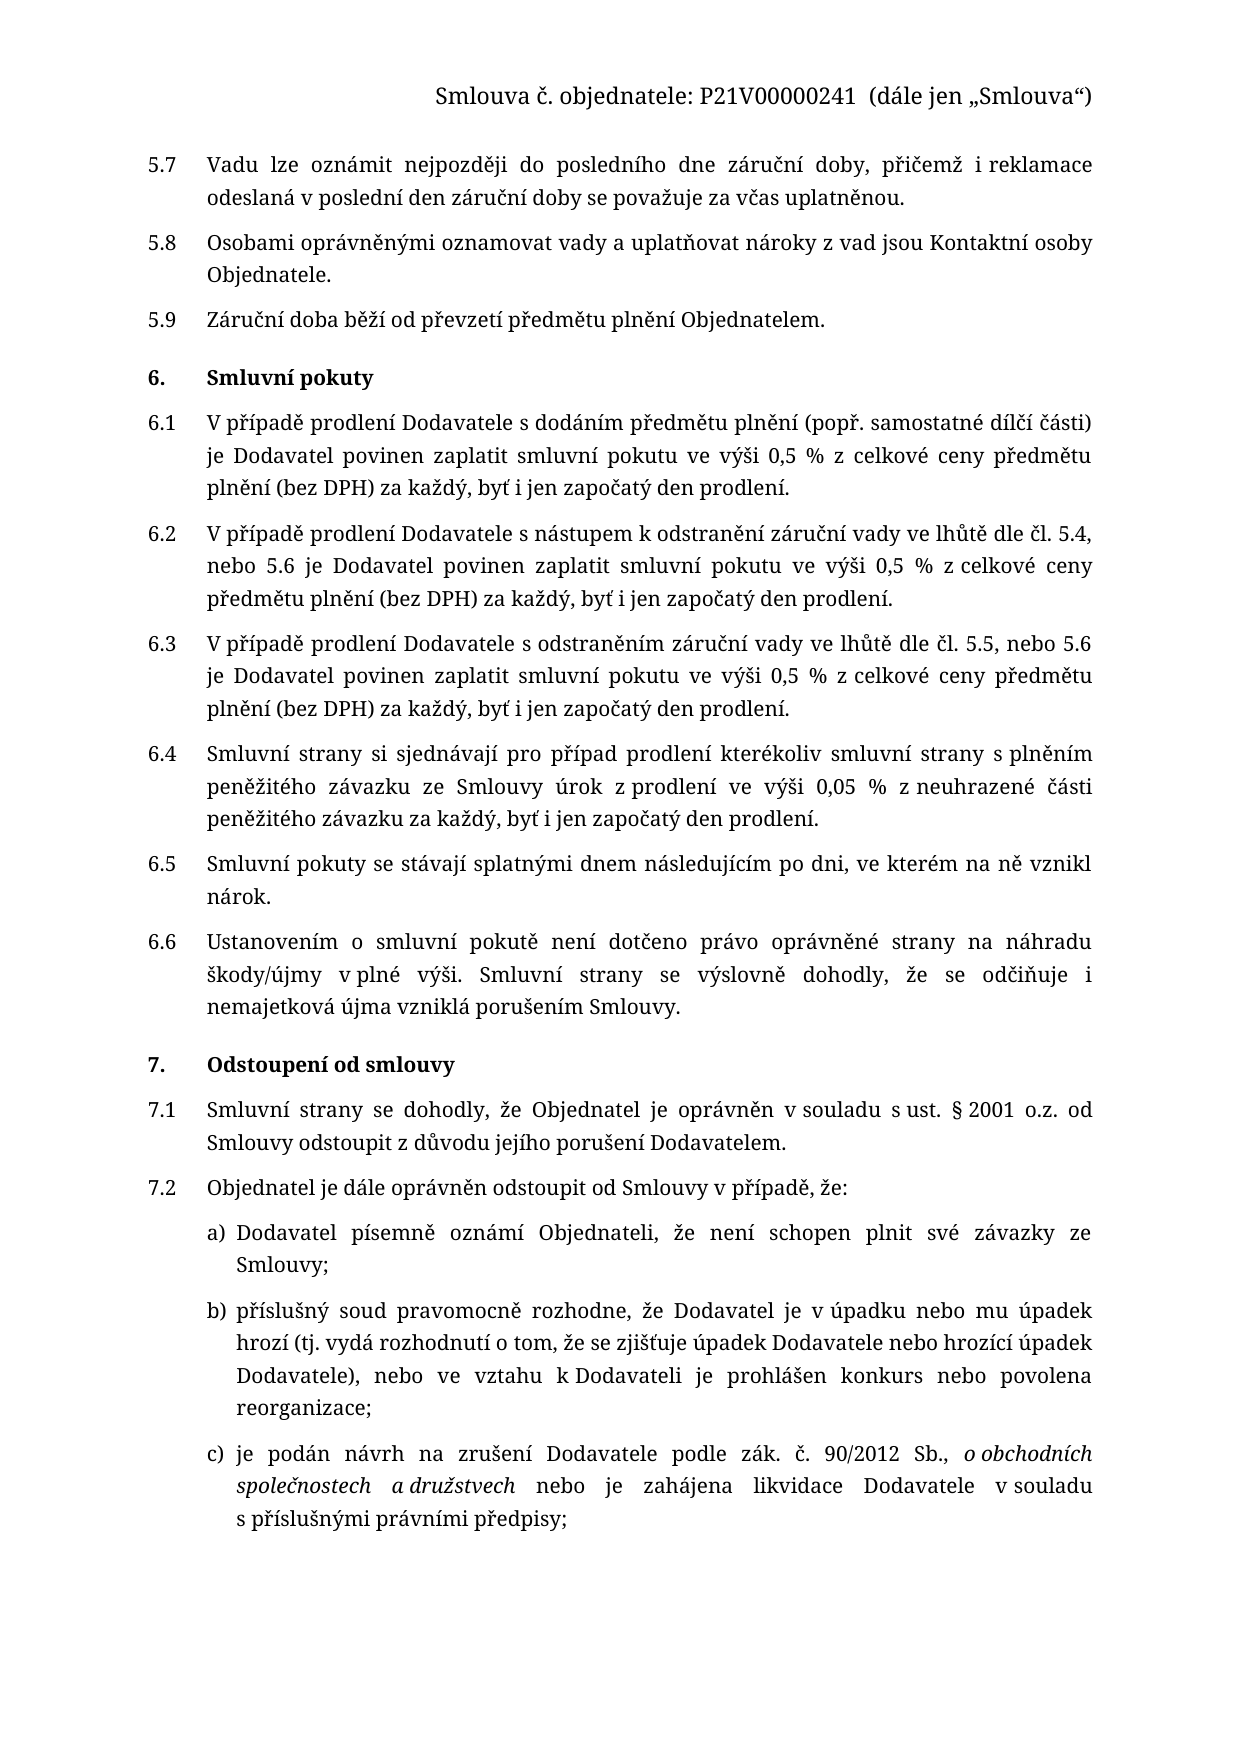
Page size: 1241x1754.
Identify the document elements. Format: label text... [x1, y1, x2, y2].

list Smluvní strany si sjednávají pro případ prodlení kterékoliv smluvní strany s plněním peněžitého závazku ze Smlouvy úrok z prodlení ve výši 0,05 % z neuhrazené části peněžitého závazku za každý, byť i jen započatý den prodlení. [148, 739, 1093, 833]
list příslušný soud pravomocně rozhodne, že Dodavatel je v úpadku nebo mu úpadek hrozí (tj. vydá rozhodnutí o tom, že se zjišťuje úpadek Dodavatele nebo hrozící úpadek Dodavatele), nebo ve vztahu k Dodavateli je prohlášen konkurs nebo povolena reorganizace; [207, 1296, 1093, 1422]
list V případě prodlení Dodavatele s odstraněním záruční vady ve lhůtě dle čl. 5.5, nebo 5.6 je Dodavatel povinen zaplatit smluvní pokutu ve výši 0,5 % z celkové ceny předmětu plnění (bez DPH) za každý, byť i jen započatý den prodlení. [148, 629, 1093, 723]
list Záruční doba běží od převzetí předmětu plnění Objednatelem. [148, 306, 1093, 334]
list Vadu lze oznámit nejpozději do posledního dne záruční doby, přičemž i reklamace odeslaná v poslední den záruční doby se považuje za včas uplatněnou. [148, 150, 1093, 211]
list Objednatel je dále oprávněn odstoupit od Smlouvy v případě, že: [148, 1173, 1093, 1201]
list Smluvní strany se dohodly, že Objednatel je oprávněn v souladu s ust. § 2001 o.z. od Smlouvy odstoupit z důvodu jejího porušení Dodavatelem. [148, 1095, 1093, 1156]
list Smluvní pokuty se stávají splatnými dnem následujícím po dni, ve kterém na ně vznikl nárok. [148, 849, 1093, 911]
list je podán návrh na zrušení Dodavatele podle zák. č. 90/2012 Sb., o obchodních společnostech a družstvech nebo je zahájena likvidace Dodavatele v souladu s příslušnými právními předpisy; [207, 1439, 1093, 1532]
list Osobami oprávněnými oznamovat vady a uplatňovat nároky z vad jsou Kontaktní osoby Objednatele. [148, 228, 1093, 289]
list Smluvní pokuty [148, 363, 1093, 392]
list Dodavatel písemně oznámí Objednateli, že není schopen plnit své závazky ze Smlouvy; [207, 1218, 1093, 1279]
list V případě prodlení Dodavatele s nástupem k odstranění záruční vady ve lhůtě dle čl. 5.4, nebo 5.6 je Dodavatel povinen zaplatit smluvní pokutu ve výši 0,5 % z celkové ceny předmětu plnění (bez DPH) za každý, byť i jen započatý den prodlení. [148, 519, 1093, 612]
list Odstoupení od smlouvy [148, 1050, 1093, 1078]
list V případě prodlení Dodavatele s dodáním předmětu plnění (popř. samostatné dílčí části) je Dodavatel povinen zaplatit smluvní pokutu ve výši 0,5 % z celkové ceny předmětu plnění (bez DPH) za každý, byť i jen započatý den prodlení. [148, 408, 1093, 502]
list Ustanovením o smluvní pokutě není dotčeno právo oprávněné strany na náhradu škody/újmy v plné výši. Smluvní strany se výslovně dohodly, že se odčiňuje i nemajetková újma vzniklá porušením Smlouvy. [148, 927, 1093, 1021]
